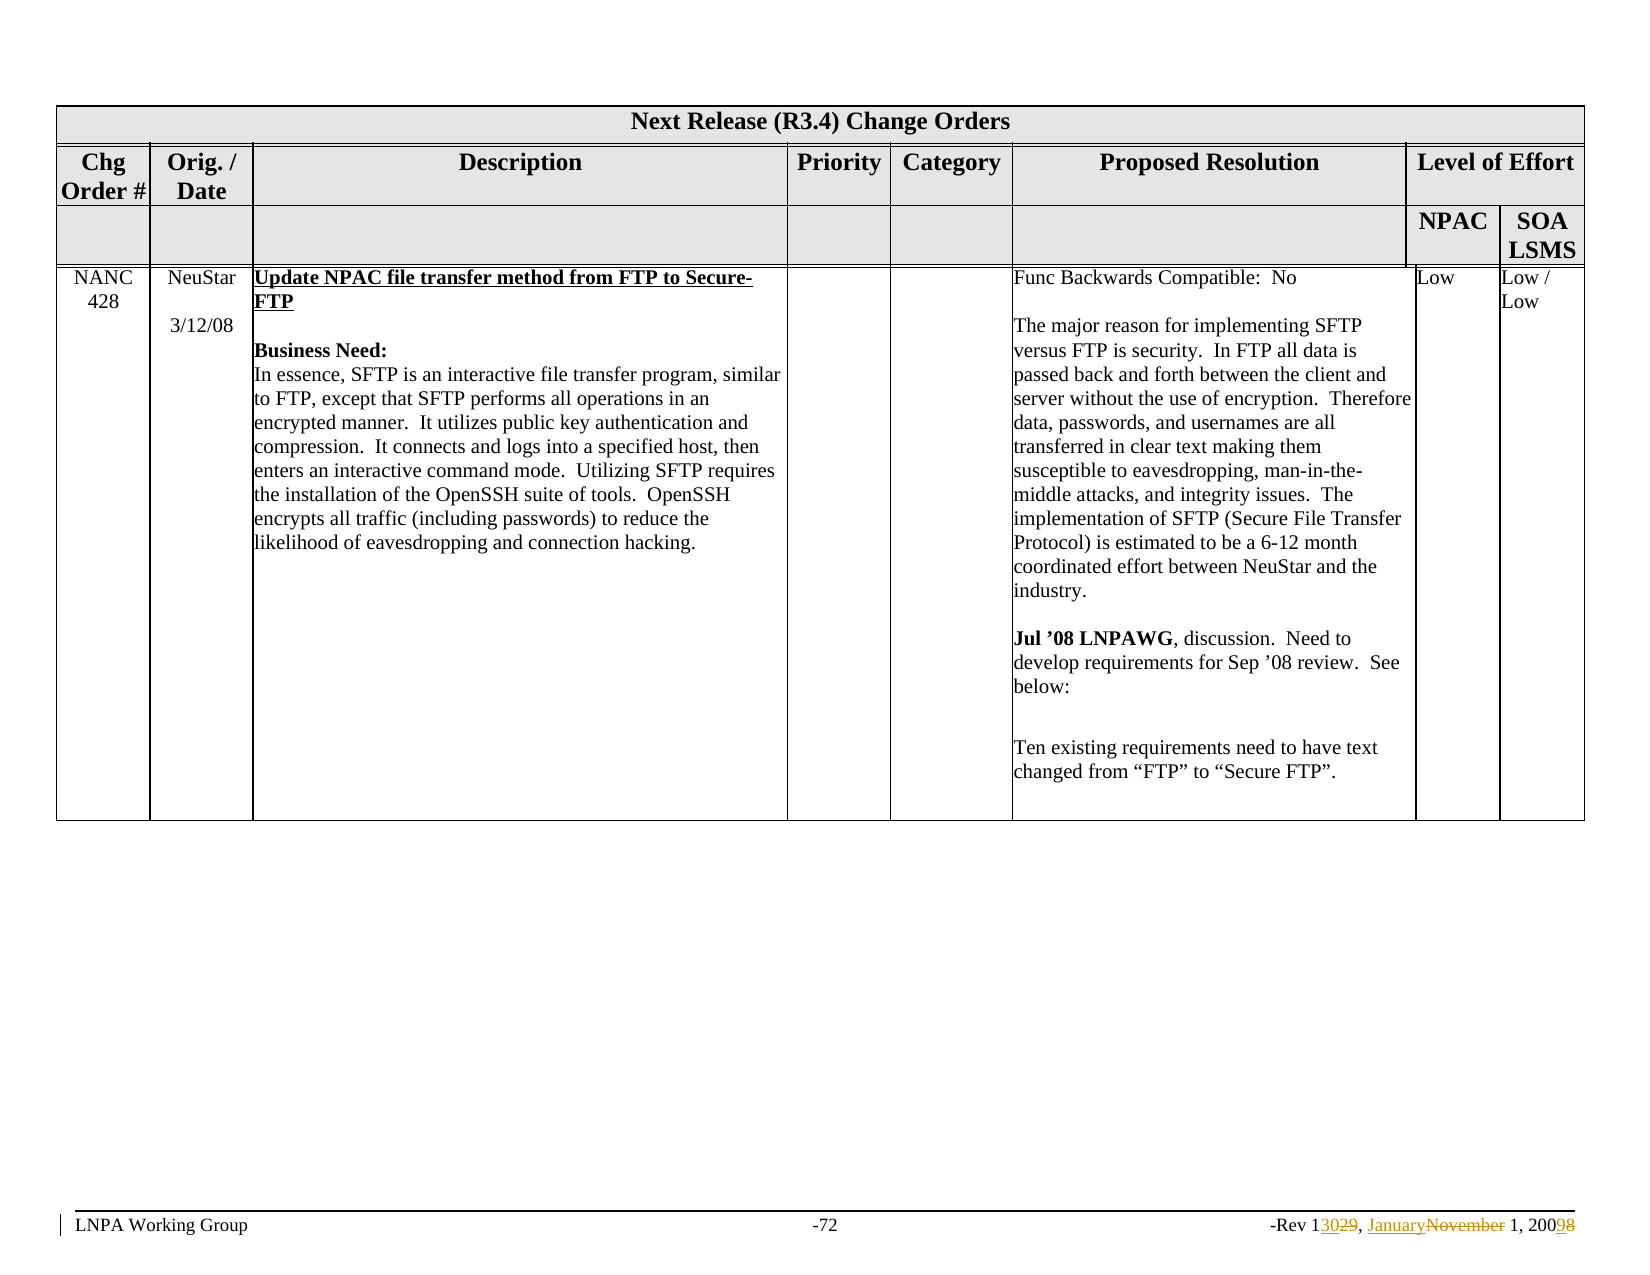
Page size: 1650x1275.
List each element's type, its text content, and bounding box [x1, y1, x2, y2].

table_cell Category [891, 147, 1012, 205]
table_cell [891, 206, 1012, 264]
table_cell Priority [788, 147, 890, 205]
table_cell Level of Effort [1407, 147, 1584, 205]
table_cell SOA LSMS [1501, 206, 1584, 264]
table_cell [891, 268, 1012, 820]
table_cell Update NPAC file transfer method from FTP to Secure-FTP Business Need: In essence, SFTP is an interactive file transfer program, similar to FTP, except that SFTP performs all operations in an encrypted manner. It utilizes public key authentication and compression. It connects and logs into a specified host, then enters an interactive command mode. Utilizing SFTP requires the installation of the OpenSSH suite of tools. OpenSSH encrypts all traffic (including passwords) to reduce the likelihood of eavesdropping and connection hacking. [254, 268, 787, 820]
table_cell [254, 206, 787, 264]
table_cell NANC 428 [57, 268, 149, 820]
table_cell [1013, 206, 1405, 264]
table_cell Proposed Resolution [1013, 147, 1405, 205]
table_header Next Release (R3.4) Change Orders [57, 107, 1584, 142]
table_cell [788, 268, 890, 820]
table_cell [151, 206, 252, 264]
table_cell Orig. / Date [151, 147, 252, 205]
table_cell [788, 206, 890, 264]
table_cell NPAC [1407, 206, 1499, 264]
table_cell NeuStar 3/12/08 [151, 268, 252, 820]
table_cell [57, 206, 149, 264]
table_cell Low [1417, 268, 1499, 820]
table_cell Chg Order # [57, 147, 149, 205]
table_cell Low / Low [1501, 268, 1584, 820]
table_cell Description [254, 147, 787, 205]
table_cell Func Backwards Compatible: No The major reason for implementing SFTP versus FTP is security. In FTP all data is passed back and forth between the client and server without the use of encryption. Therefore data, passwords, and usernames are all transferred in clear text making them susceptible to eavesdropping, man-in-the-middle attacks, and integrity issues. The implementation of SFTP (Secure File Transfer Protocol) is estimated to be a 6-12 month coordinated effort between NeuStar and the industry. Jul ’08 LNPAWG, discussion. Need to develop requirements for Sep ’08 review. See below: Ten existing requirements need to have text changed from “FTP” to “Secure FTP”. [1013, 268, 1415, 820]
